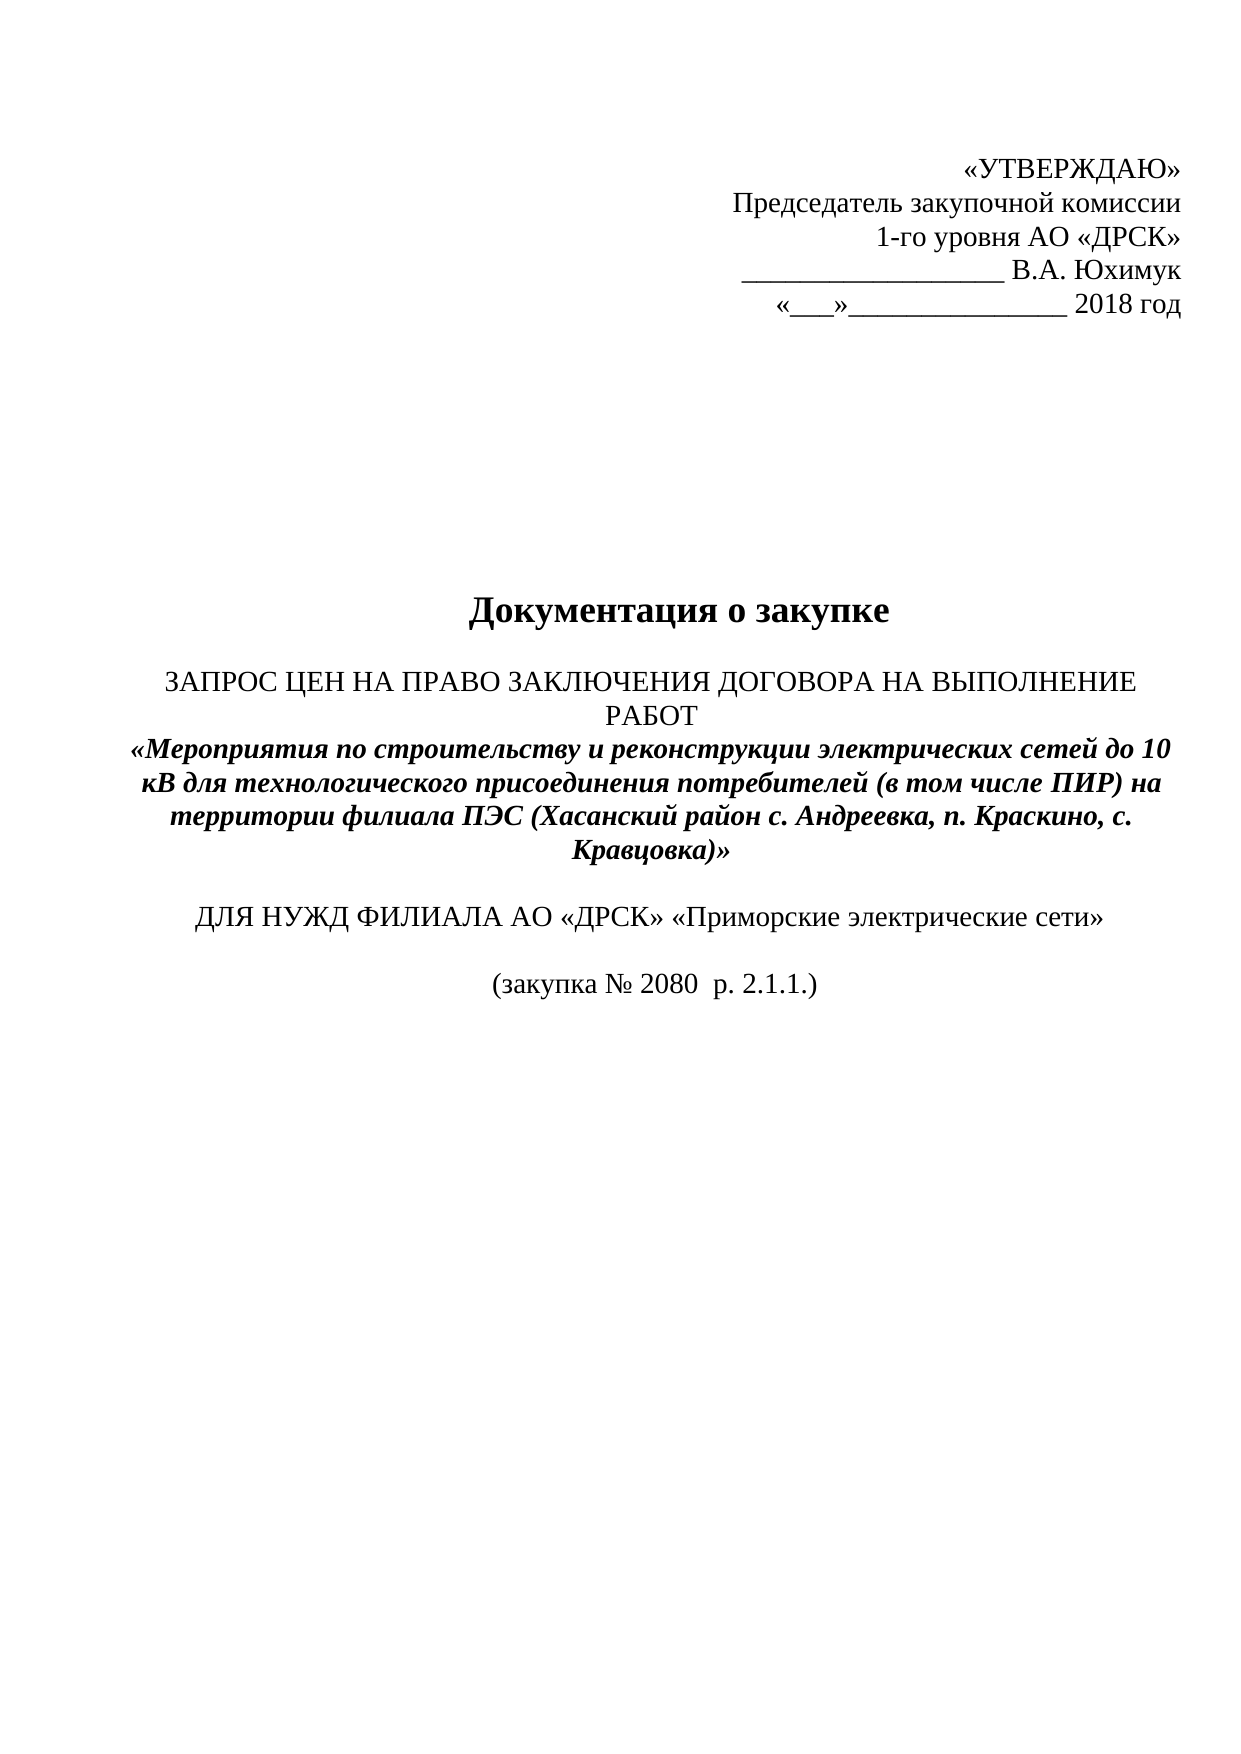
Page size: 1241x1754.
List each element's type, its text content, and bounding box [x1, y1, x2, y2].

text ЗАПРОС ЦЕН НА ПРАВО ЗАКЛЮЧЕНИЯ ДОГОВОРА НА ВЫПОЛНЕНИЕ РАБОТ [121, 664, 1181, 731]
text «УТВЕРЖДАЮ» [604, 152, 1181, 185]
text 1-го уровня АО «ДРСК» [604, 219, 1181, 252]
text ДЛЯ НУЖД ФИЛИАЛА АО «ДРСК» «Приморские электрические сети» [118, 899, 1181, 933]
text (закупка № 2080 р. 2.1.1.) [121, 966, 1181, 1000]
text «___»_______________ 2018 год [604, 286, 1181, 319]
text Председатель закупочной комиссии [604, 185, 1181, 219]
text __________________ В.А. Юхимук [604, 252, 1181, 286]
text «Мероприятия по строительству и реконструкции электрических сетей до 10 кВ для технологического присоединения потребителей (в том числе ПИР) на территории филиала ПЭС (Хасанский район с. Андреевка, п. Краскино, с. Кравцовка)» [121, 731, 1181, 866]
text Документация о закупке [118, 588, 1181, 631]
